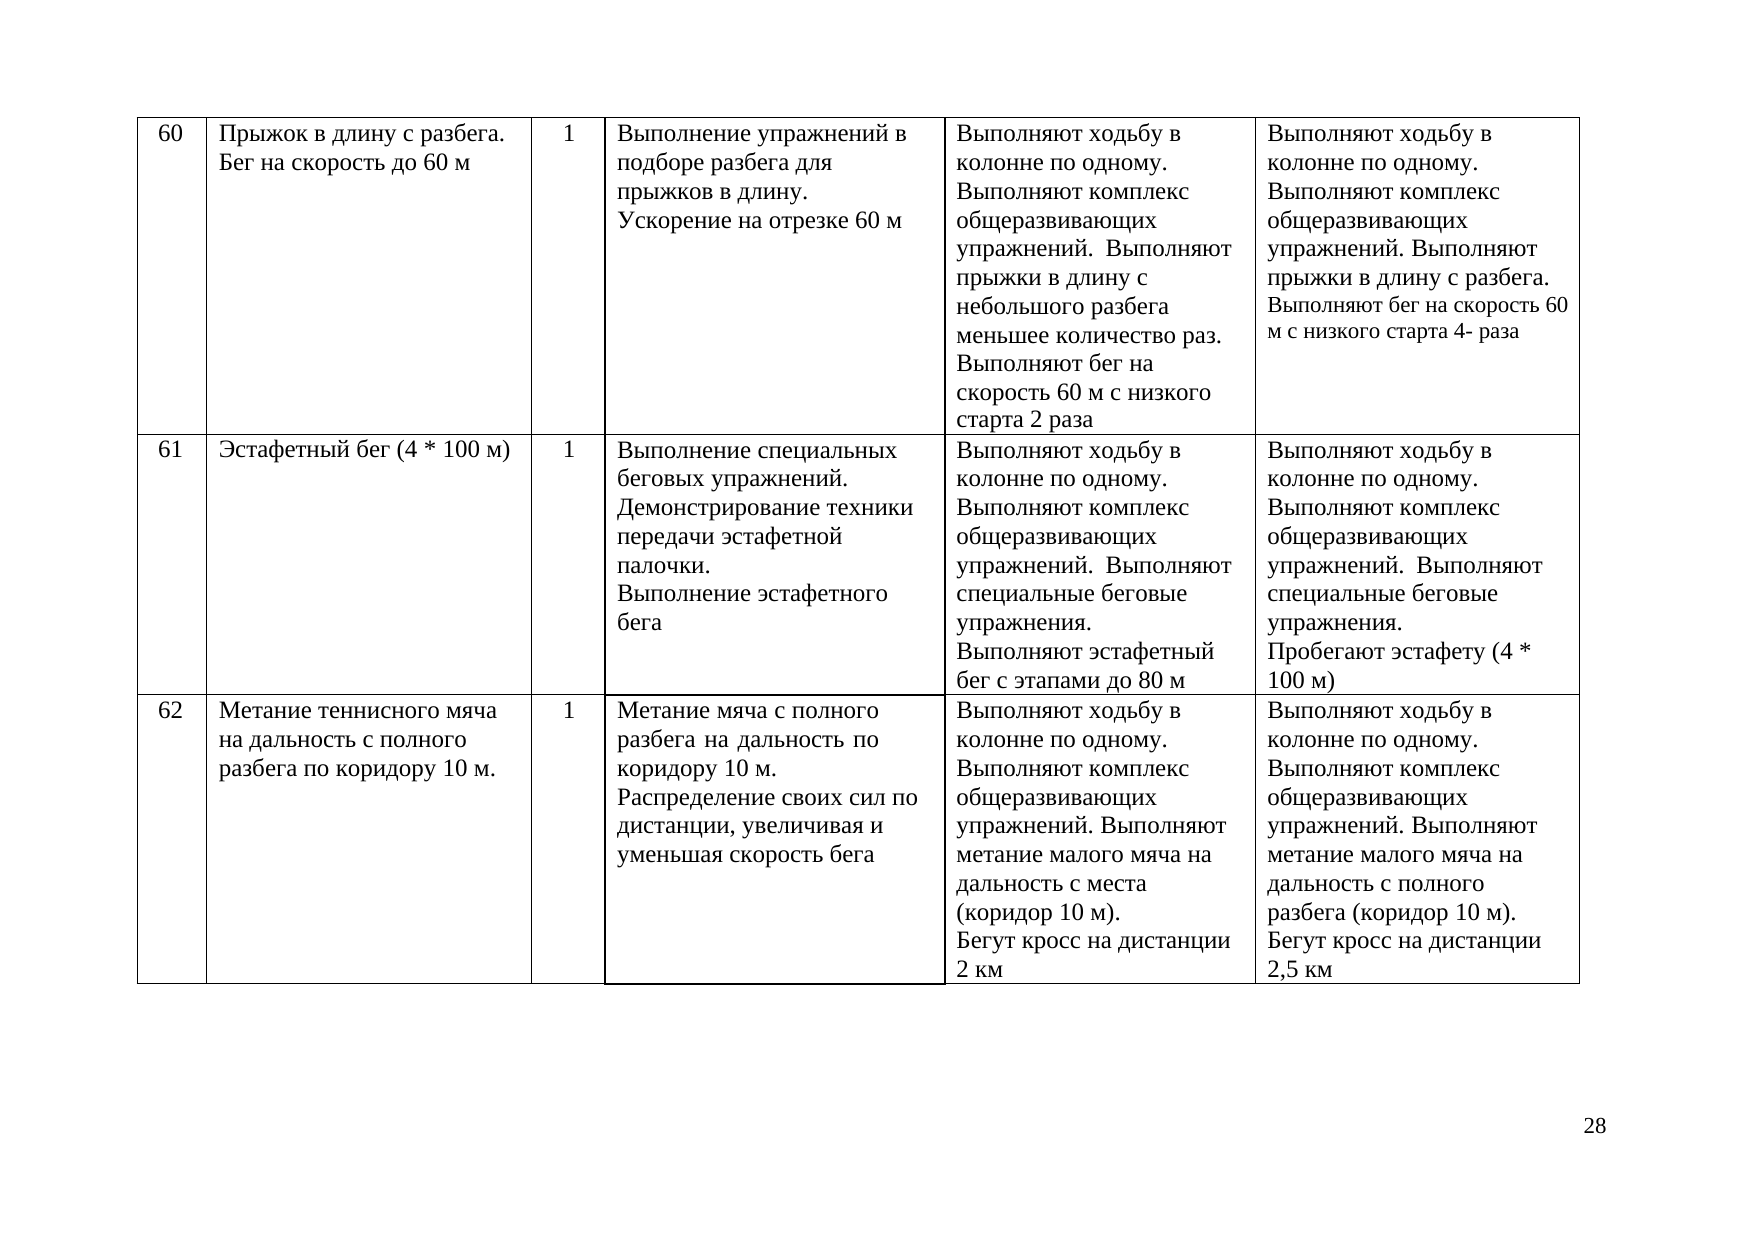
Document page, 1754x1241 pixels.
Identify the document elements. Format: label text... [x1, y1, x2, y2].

table_header Выполнение упражнений в подборе разбега для прыжков в длину. Ускорение на отрезке 60 м [606, 118, 944, 434]
table_header Выполняют ходьбу в колонне по одному. Выполняют комплекс общеразвивающих упражнений. Выполняют прыжки в длину с разбега. Выполняют бег на скорость 60 м с низкого старта 4- раза [1256, 118, 1579, 434]
table_cell Выполняют ходьбу в колонне по одному. Выполняют комплекс общеразвивающих упражнений. Выполняют специальные беговые упражнения. Выполняют эстафетный бег с этапами до 80 м [946, 435, 1255, 693]
table_cell 61 [138, 435, 206, 693]
table_cell Эстафетный бег (4 * 100 м) [207, 435, 531, 693]
table_cell 1 [532, 435, 604, 693]
table_cell Выполняют ходьбу в колонне по одному. Выполняют комплекс общеразвивающих упражнений. Выполняют метание малого мяча на дальность с места (коридор 10 м). Бегут кросс на дистанции 2 км [946, 695, 1255, 983]
table_cell Выполняют ходьбу в колонне по одному. Выполняют комплекс общеразвивающих упражнений. Выполняют метание малого мяча на дальность с полного разбега (коридор 10 м). Бегут кросс на дистанции 2,5 км [1256, 695, 1579, 983]
table_cell Метание теннисного мяча на дальность с полного разбега по коридору 10 м. [207, 695, 531, 983]
table_header Выполняют ходьбу в колонне по одному. Выполняют комплекс общеразвивающих упражнений. Выполняют прыжки в длину с небольшого разбега меньшее количество раз. Выполняют бег на скорость 60 м с низкого старта 2 раза [946, 118, 1255, 434]
table_cell Выполняют ходьбу в колонне по одному. Выполняют комплекс общеразвивающих упражнений. Выполняют специальные беговые упражнения. Пробегают эстафету (4 * 100 м) [1256, 435, 1579, 693]
table_header Прыжок в длину с разбега. Бег на скорость до 60 м [207, 118, 531, 434]
table_header 1 [532, 118, 604, 434]
table_cell Выполнение специальных беговых упражнений. Демонстрирование техники передачи эстафетной палочки. Выполнение эстафетного бега [606, 435, 944, 693]
table_cell 62 [138, 695, 206, 983]
table_cell Метание мяча с полного разбега на дальность по коридору 10 м. Распределение своих сил по дистанции, увеличивая и уменьшая скорость бега [606, 696, 944, 983]
table_header 60 [138, 118, 206, 434]
table_cell 1 [532, 695, 604, 983]
